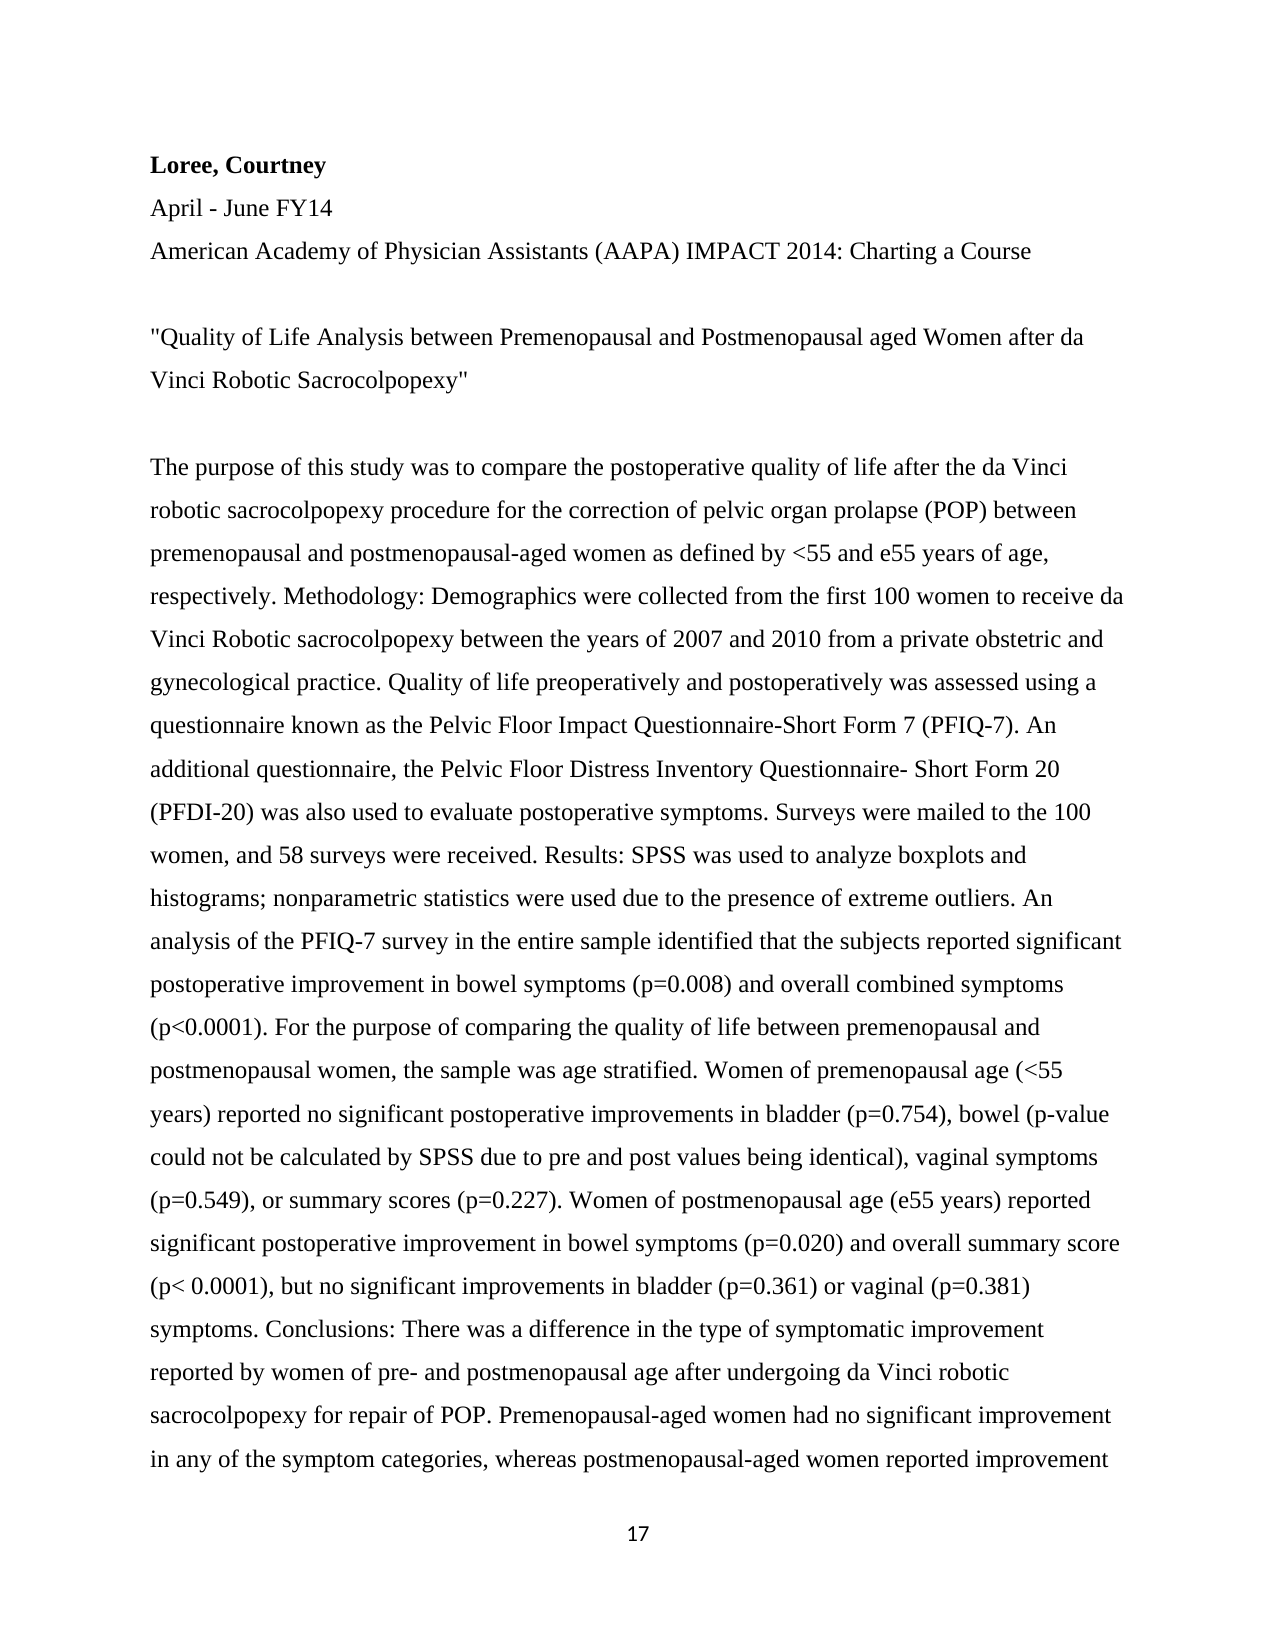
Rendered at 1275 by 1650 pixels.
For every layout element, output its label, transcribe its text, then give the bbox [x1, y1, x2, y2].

text "Quality of Life Analysis between Premenopausal and Postmenopausal aged Women after da Vinci Robotic Sacrocolpopexy" [150, 322, 1125, 394]
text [150, 452, 1125, 1472]
text April - June FY14 [150, 193, 1125, 222]
text American Academy of Physician Assistants (AAPA) IMPACT 2014: Charting a Course [150, 236, 1125, 265]
text Loree, Courtney [150, 150, 1125, 179]
